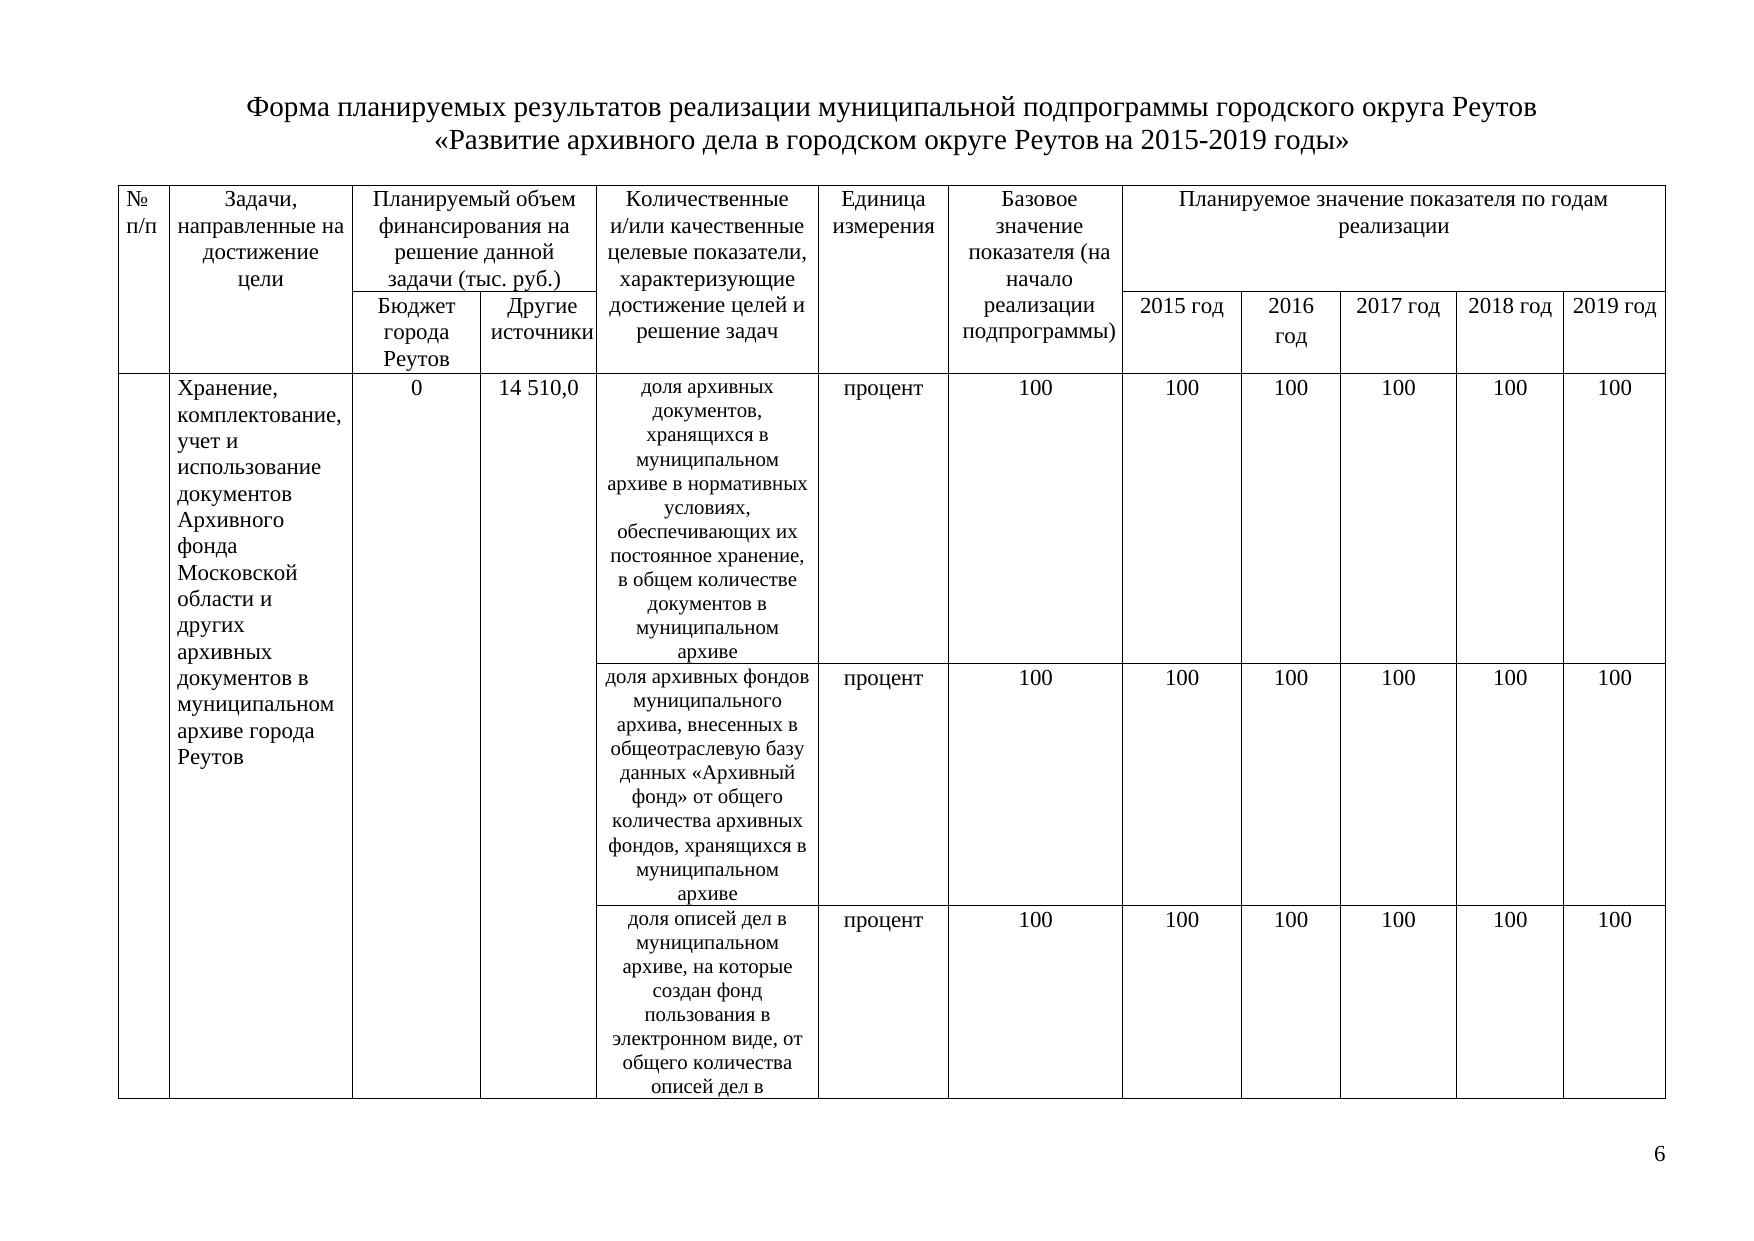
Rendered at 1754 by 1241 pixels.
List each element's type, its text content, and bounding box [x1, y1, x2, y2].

table_cell 2015 год [1123, 292, 1241, 373]
table_cell 100 [1564, 664, 1665, 905]
table_cell 2016 год [1242, 292, 1340, 373]
table_cell 0 [353, 374, 480, 1098]
table_cell [119, 374, 169, 1098]
table_cell 100 [949, 664, 1122, 905]
table_cell 100 [1242, 374, 1340, 663]
table_cell 2018 год [1457, 292, 1563, 373]
table_cell 100 [1123, 664, 1241, 905]
table_cell 100 [1341, 664, 1456, 905]
table_cell 100 [1457, 374, 1563, 663]
table_header Единица измерения [819, 186, 948, 373]
table_cell 100 [1242, 664, 1340, 905]
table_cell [597, 906, 818, 1098]
table_cell 2019 год [1564, 292, 1665, 373]
table_header № п/п [119, 186, 169, 373]
table_cell 100 [1123, 906, 1241, 1098]
table_cell процент [819, 906, 948, 1098]
table_header Задачи, направленные на достижение цели [170, 186, 352, 373]
table_cell 100 [1341, 906, 1456, 1098]
table_cell Другие источники [481, 292, 596, 373]
table_cell 100 [1123, 374, 1241, 663]
table_cell доля архивных документов, хранящихся в муниципальном архиве в нормативных условиях, обеспечивающих их постоянное хранение, в общем количестве документов в муниципальном архиве [597, 374, 818, 663]
table_cell 100 [1564, 906, 1665, 1098]
table_cell 100 [1341, 374, 1456, 663]
table_header Количественные и/или качественные целевые показатели, характеризующие достижение целей и решение задач [597, 186, 818, 373]
table_cell Хранение, комплектование, учет и использование документов Архивного фонда Московской области и других архивных документов в муниципальном архиве города Реутов [170, 374, 352, 1098]
table_cell 100 [1242, 906, 1340, 1098]
table_cell 100 [1564, 374, 1665, 663]
table_cell 100 [1457, 906, 1563, 1098]
table_cell 100 [949, 374, 1122, 663]
table_cell 100 [1457, 664, 1563, 905]
text Форма планируемых результатов реализации муниципальной подпрограммы городского округа Реутов [118, 89, 1665, 122]
table_header Базовое значение показателя (на начало реализации подпрограммы) [949, 186, 1122, 373]
table_cell 14 510,0 [481, 374, 596, 1098]
text «Развитие архивного дела в городском округе Реутов на 2015-2019 годы» [118, 122, 1665, 156]
table_cell доля архивных фондов муниципального архива, внесенных в общеотраслевую базу данных «Архивный фонд» от общего количества архивных фондов, хранящихся в муниципальном архиве [597, 664, 818, 905]
table_header Планируемый объем финансирования на решение данной задачи (тыс. руб.) [353, 186, 596, 291]
table_cell 2017 год [1341, 292, 1456, 373]
table_cell процент [819, 374, 948, 663]
table_cell процент [819, 664, 948, 905]
table_cell 100 [949, 906, 1122, 1098]
table_cell Бюджет города Реутов [353, 292, 480, 373]
table_header Планируемое значение показателя по годам реализации [1123, 186, 1665, 291]
